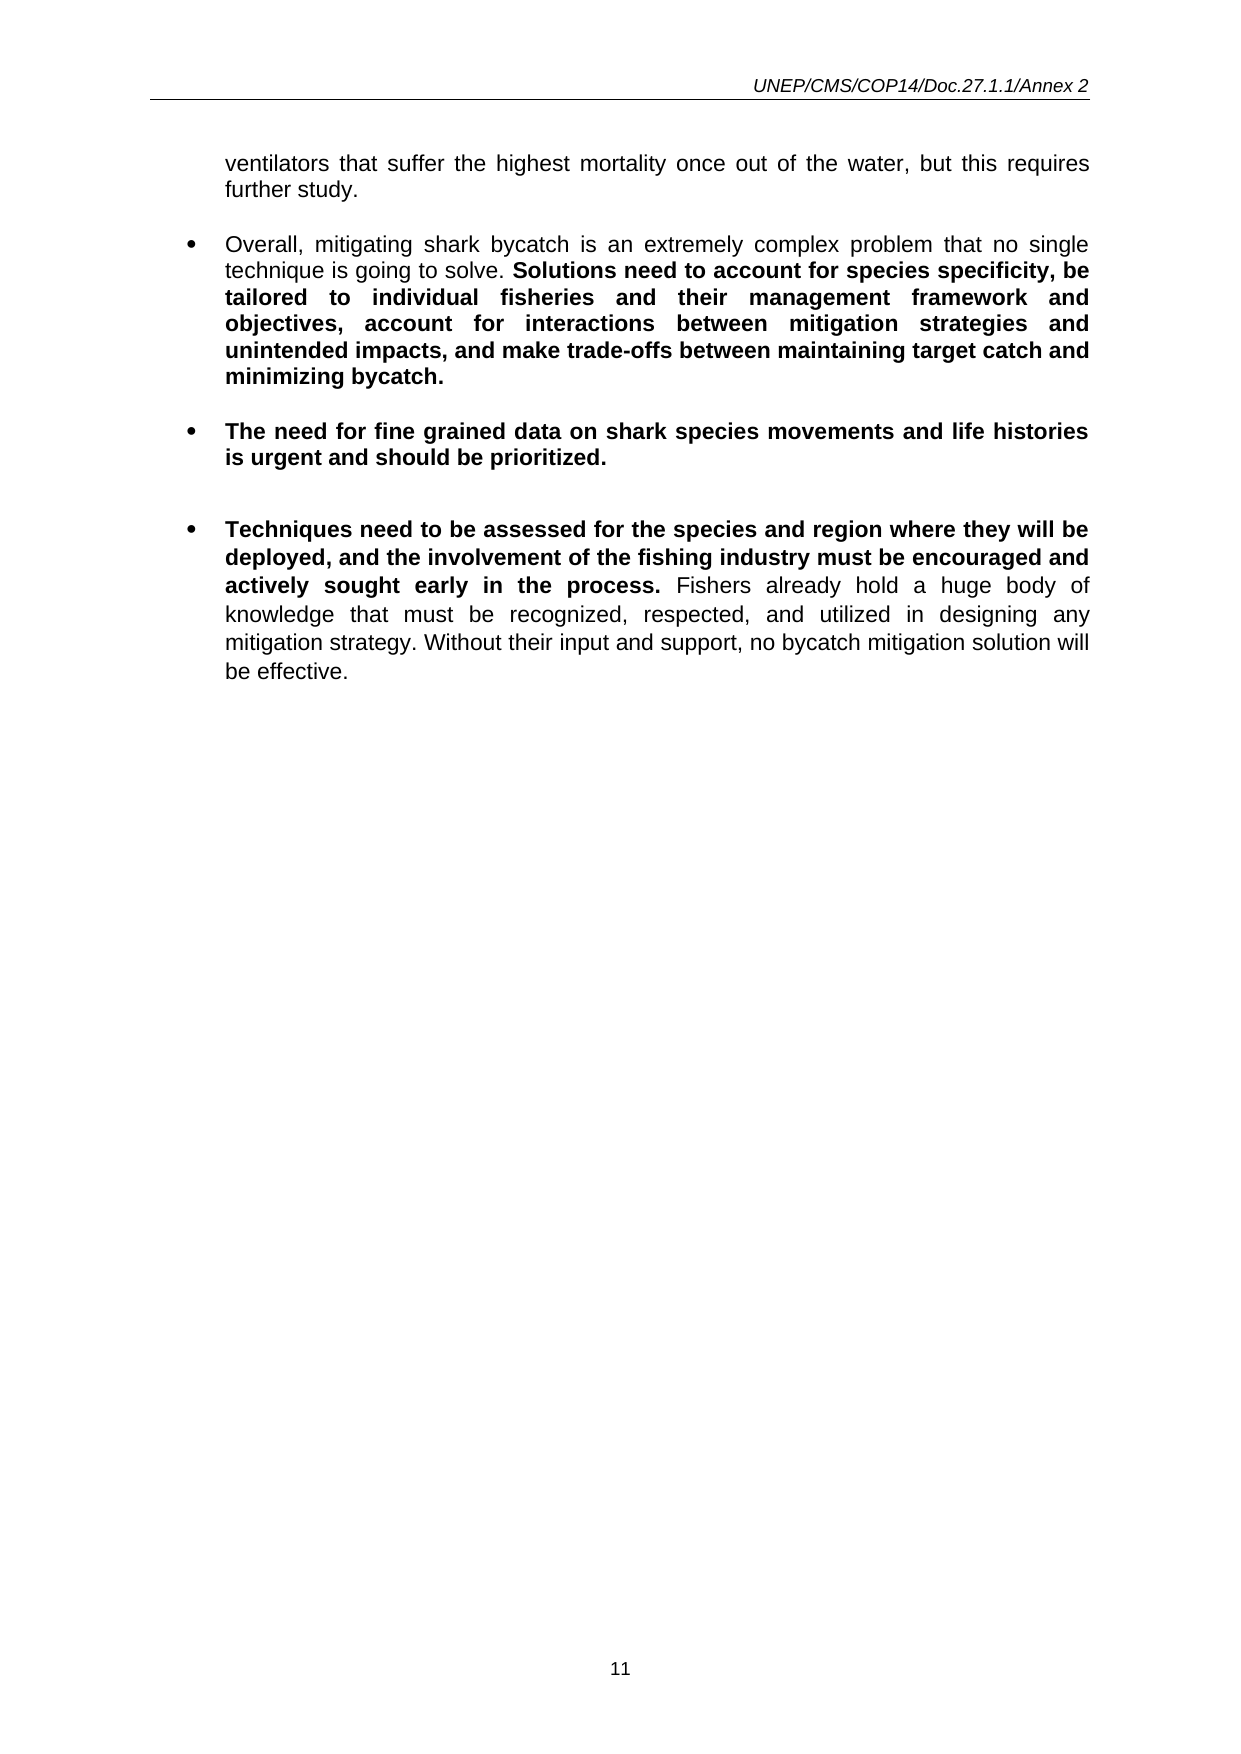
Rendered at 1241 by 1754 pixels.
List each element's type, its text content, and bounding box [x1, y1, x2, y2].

list Techniques need to be assessed for the species and region where they will be deployed, and the involvement of the fishing industry must be encouraged and actively sought early in the process. Fishers already hold a huge body of knowledge that must be recognized, respected, and utilized in designing any mitigation strategy. Without their input and support, no bycatch mitigation solution will be effective. [187, 516, 1090, 684]
list The need for fine grained data on shark species movements and life histories is urgent and should be prioritized. [187, 418, 1090, 470]
list Overall, mitigating shark bycatch is an extremely complex problem that no single technique is going to solve. Solutions need to account for species specificity, be tailored to individual fisheries and their management framework and objectives, account for interactions between mitigation strategies and unintended impacts, and make trade-offs between maintaining target catch and minimizing bycatch. [187, 231, 1090, 389]
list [187, 150, 1090, 203]
